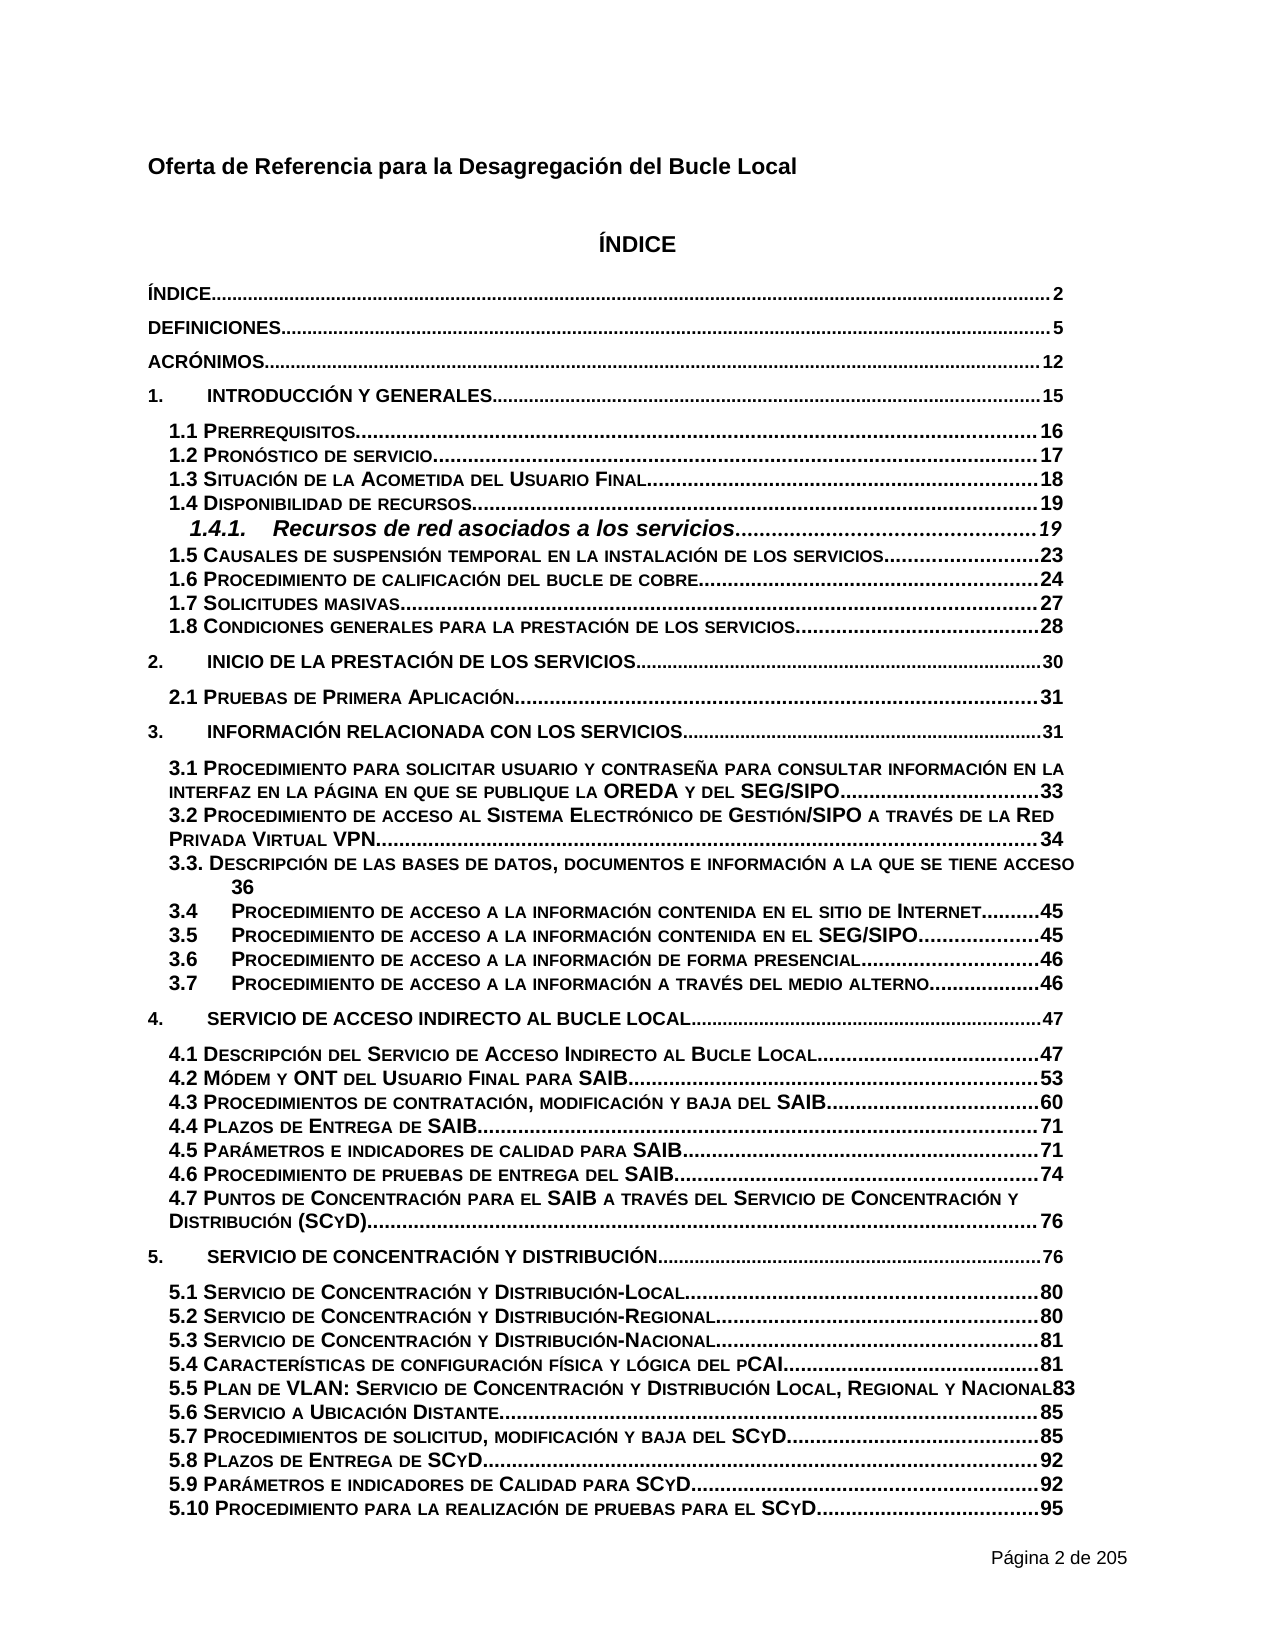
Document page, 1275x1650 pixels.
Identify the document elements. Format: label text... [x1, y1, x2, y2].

text 1.6 Procedimiento de calificación del bucle de cobre 24 [168, 566, 1127, 590]
text 3.4 Procedimiento de acceso a la información contenida en el sitio de Internet 45 [168, 899, 1127, 923]
text 5.9 Parámetros e indicadores de Calidad para SCyD 92 [168, 1471, 1127, 1495]
text 5.4 Características de configuración física y lógica del pCAI 81 [168, 1352, 1127, 1376]
text 3.5 Procedimiento de acceso a la información contenida en el SEG/SIPO 45 [168, 923, 1127, 947]
text 4.7 Puntos de Concentración para el SAIB a través del Servicio de Concentración y Distribución (SCyD) 76 [168, 1185, 1127, 1233]
text 4.2 Módem y ONT del Usuario Final para SAIB 53 [168, 1066, 1127, 1089]
text 4.5 Parámetros e indicadores de calidad para SAIB 71 [168, 1137, 1127, 1161]
text 5.5 Plan de VLAN: Servicio de Concentración y Distribución Local, Regional y Nacional 83 [168, 1376, 1127, 1399]
text 1.2 Pronóstico de servicio 17 [168, 443, 1127, 467]
text 3.6 Procedimiento de acceso a la información de forma presencial 46 [168, 947, 1127, 971]
text Definiciones 5 [148, 316, 1127, 338]
text 3. Información relacionada con los servicios 31 [148, 721, 1127, 743]
text 1.7 Solicitudes masivas 27 [168, 590, 1127, 614]
text 4.6 Procedimiento de pruebas de entrega del SAIB 74 [168, 1161, 1127, 1185]
text 1.8 Condiciones generales para la prestación de los servicios 28 [168, 614, 1127, 638]
text 5.8 Plazos de Entrega de SCyD 92 [168, 1447, 1127, 1471]
text 3.2 Procedimiento de acceso al Sistema Electrónico de Gestión/SIPO a través de la Red Privada Virtual VPN 34 [168, 803, 1127, 851]
text 5.1 Servicio de Concentración y Distribución-Local 80 [168, 1280, 1127, 1304]
text 1.5 Causales de suspensión temporal en la instalación de los servicios 23 [168, 542, 1127, 566]
text 3.3. Descripción de las bases de datos, documentos e información a la que se tiene acceso 36 [168, 851, 1127, 899]
text 4.3 Procedimientos de contratación, modificación y baja del SAIB 60 [168, 1089, 1127, 1113]
text 1.4.1. Recursos de red asociados a los servicios 19 [189, 514, 1127, 542]
text 5. Servicio de Concentración y Distribución 76 [148, 1246, 1127, 1267]
text ÍNDICE 2 [148, 282, 1127, 304]
text 5.6 Servicio a Ubicación Distante 85 [168, 1399, 1127, 1423]
text 2.1 Pruebas de Primera Aplicación 31 [168, 685, 1127, 709]
text 5.2 Servicio de Concentración y Distribución-Regional 80 [168, 1304, 1127, 1328]
text 5.10 Procedimiento para la realización de pruebas para el SCyD 95 [168, 1495, 1127, 1519]
text 1. Introducción y Generales 15 [148, 384, 1127, 406]
text 4. Servicio de Acceso Indirecto al Bucle Local 47 [148, 1007, 1127, 1029]
text Acrónimos 12 [148, 351, 1127, 372]
text 5.3 Servicio de Concentración y Distribución-Nacional 81 [168, 1328, 1127, 1352]
text 5.7 Procedimientos de solicitud, modificación y baja del SCyD 85 [168, 1423, 1127, 1447]
subtitle ÍNDICE [148, 231, 1127, 257]
text 4.4 Plazos de Entrega de SAIB 71 [168, 1113, 1127, 1137]
text 1.1 Prerrequisitos 16 [168, 419, 1127, 443]
text 1.4 Disponibilidad de recursos 19 [168, 491, 1127, 514]
text 4.1 Descripción del Servicio de Acceso Indirecto al Bucle Local 47 [168, 1042, 1127, 1066]
text 2. Inicio de la prestación de los servicios 30 [148, 651, 1127, 672]
text 1.3 Situación de la Acometida del Usuario Final 18 [168, 467, 1127, 491]
text 3.1 Procedimiento para solicitar usuario y contraseña para consultar información en la interfaz en la página en que se publique la OREDA y del SEG/SIPO 33 [168, 755, 1127, 803]
text 3.7 Procedimiento de acceso a la información a través del medio alterno 46 [168, 971, 1127, 995]
